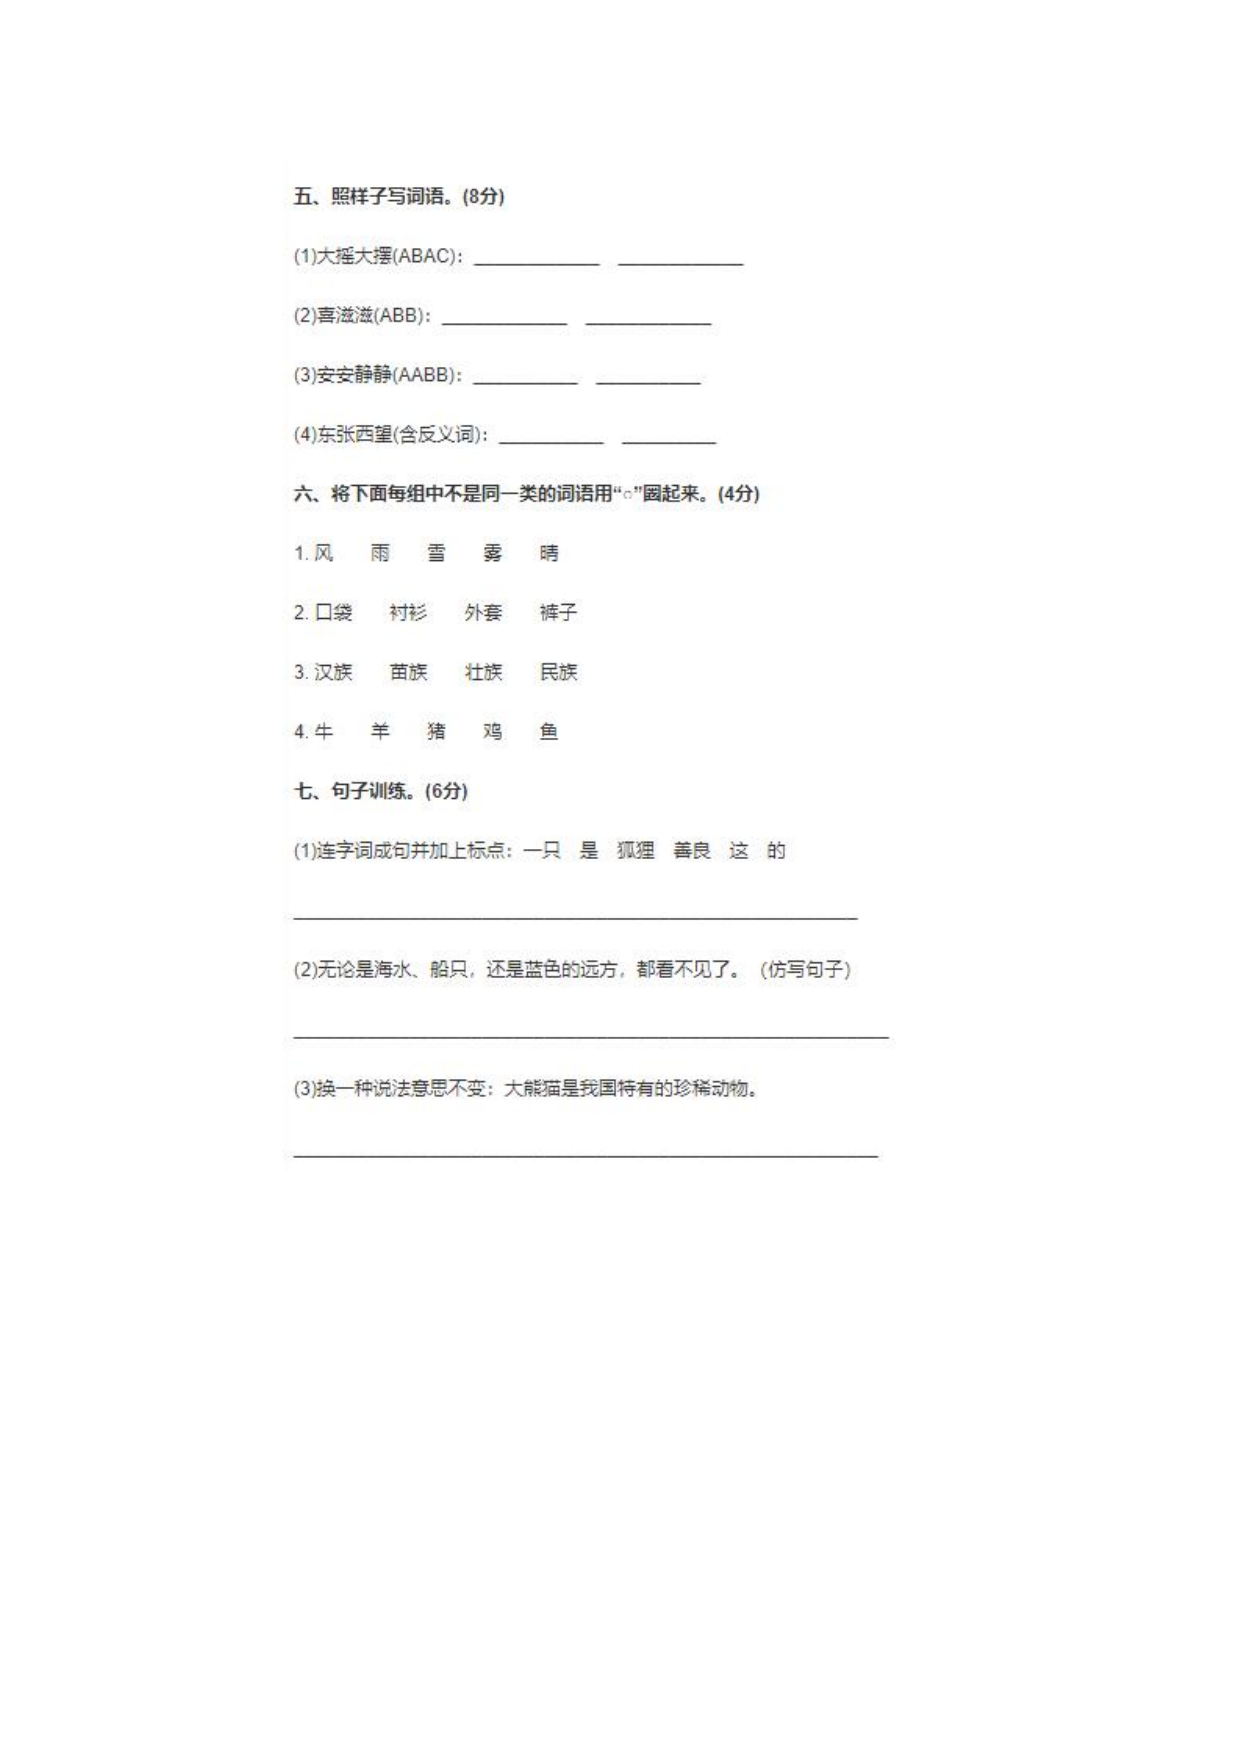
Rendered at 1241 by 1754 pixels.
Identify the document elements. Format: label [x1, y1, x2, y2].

picture [258, 162, 982, 1172]
